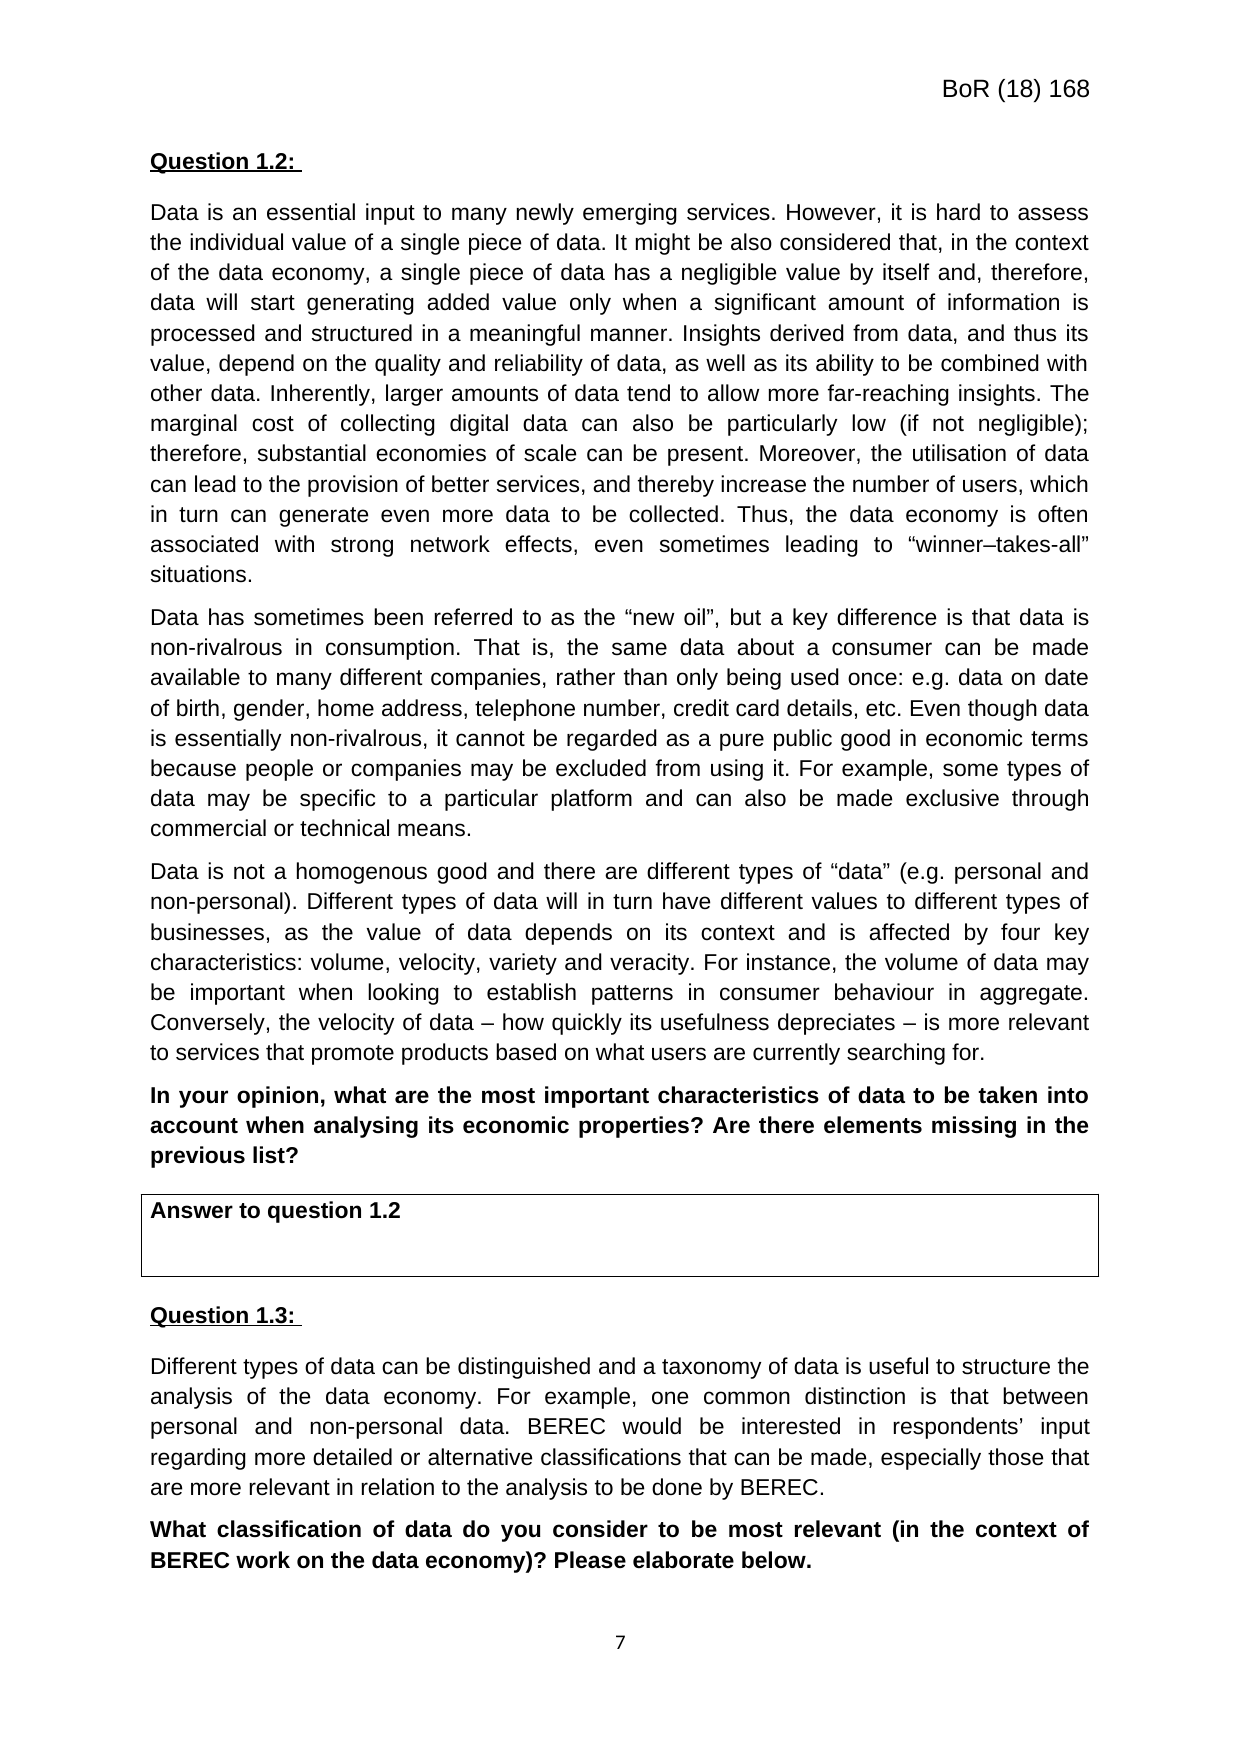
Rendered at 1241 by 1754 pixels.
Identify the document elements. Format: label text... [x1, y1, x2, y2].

text Data has sometimes been referred to as the “new oil”, but a key difference is that data is non-rivalrous in consumption. That is, the same data about a consumer can be made available to many different companies, rather than only being used once: e.g. data on date of birth, gender, home address, telephone number, credit card details, etc. Even though data is essentially non-rivalrous, it cannot be regarded as a pure public good in economic terms because people or companies may be excluded from using it. For example, some types of data may be specific to a particular platform and can also be made exclusive through commercial or technical means. [150, 604, 1090, 842]
text Data is an essential input to many newly emerging services. However, it is hard to assess the individual value of a single piece of data. It might be also considered that, in the context of the data economy, a single piece of data has a negligible value by itself and, therefore, data will start generating added value only when a significant amount of information is processed and structured in a meaningful manner. Insights derived from data, and thus its value, depend on the quality and reliability of data, as well as its ability to be combined with other data. Inherently, larger amounts of data tend to allow more far-reaching insights. The marginal cost of collecting digital data can also be particularly low (if not negligible); therefore, substantial economies of scale can be present. Moreover, the utilisation of data can lead to the provision of better services, and thereby increase the number of users, which in turn can generate even more data to be collected. Thus, the data economy is often associated with strong network effects, even sometimes leading to “winner–takes-all” situations. [150, 199, 1090, 587]
text Data is not a homogenous good and there are different types of “data” (e.g. personal and non-personal). Different types of data will in turn have different values to different types of businesses, as the value of data depends on its context and is affected by four key characteristics: volume, velocity, variety and veracity. For instance, the volume of data may be important when looking to establish patterns in consumer behaviour in aggregate. Conversely, the velocity of data – how quickly its usefulness depreciates – is more relevant to services that promote products based on what users are currently searching for. [150, 858, 1090, 1066]
text Question 1.2: [150, 148, 1090, 174]
text In your opinion, what are the most important characteristics of data to be taken into account when analysing its economic properties? Are there elements missing in the previous list? [150, 1082, 1090, 1169]
text What classification of data do you consider to be most relevant (in the context of BEREC work on the data economy)? Please elaborate below. [150, 1516, 1090, 1573]
text Question 1.3: [150, 1302, 1090, 1328]
text Different types of data can be distinguished and a taxonomy of data is useful to structure the analysis of the data economy. For example, one common distinction is that between personal and non-personal data. BEREC would be interested in respondents’ input regarding more detailed or alternative classifications that can be made, especially those that are more relevant in relation to the analysis to be done by BEREC. [150, 1353, 1090, 1500]
text Answer to question 1.2 [142, 1195, 1098, 1223]
